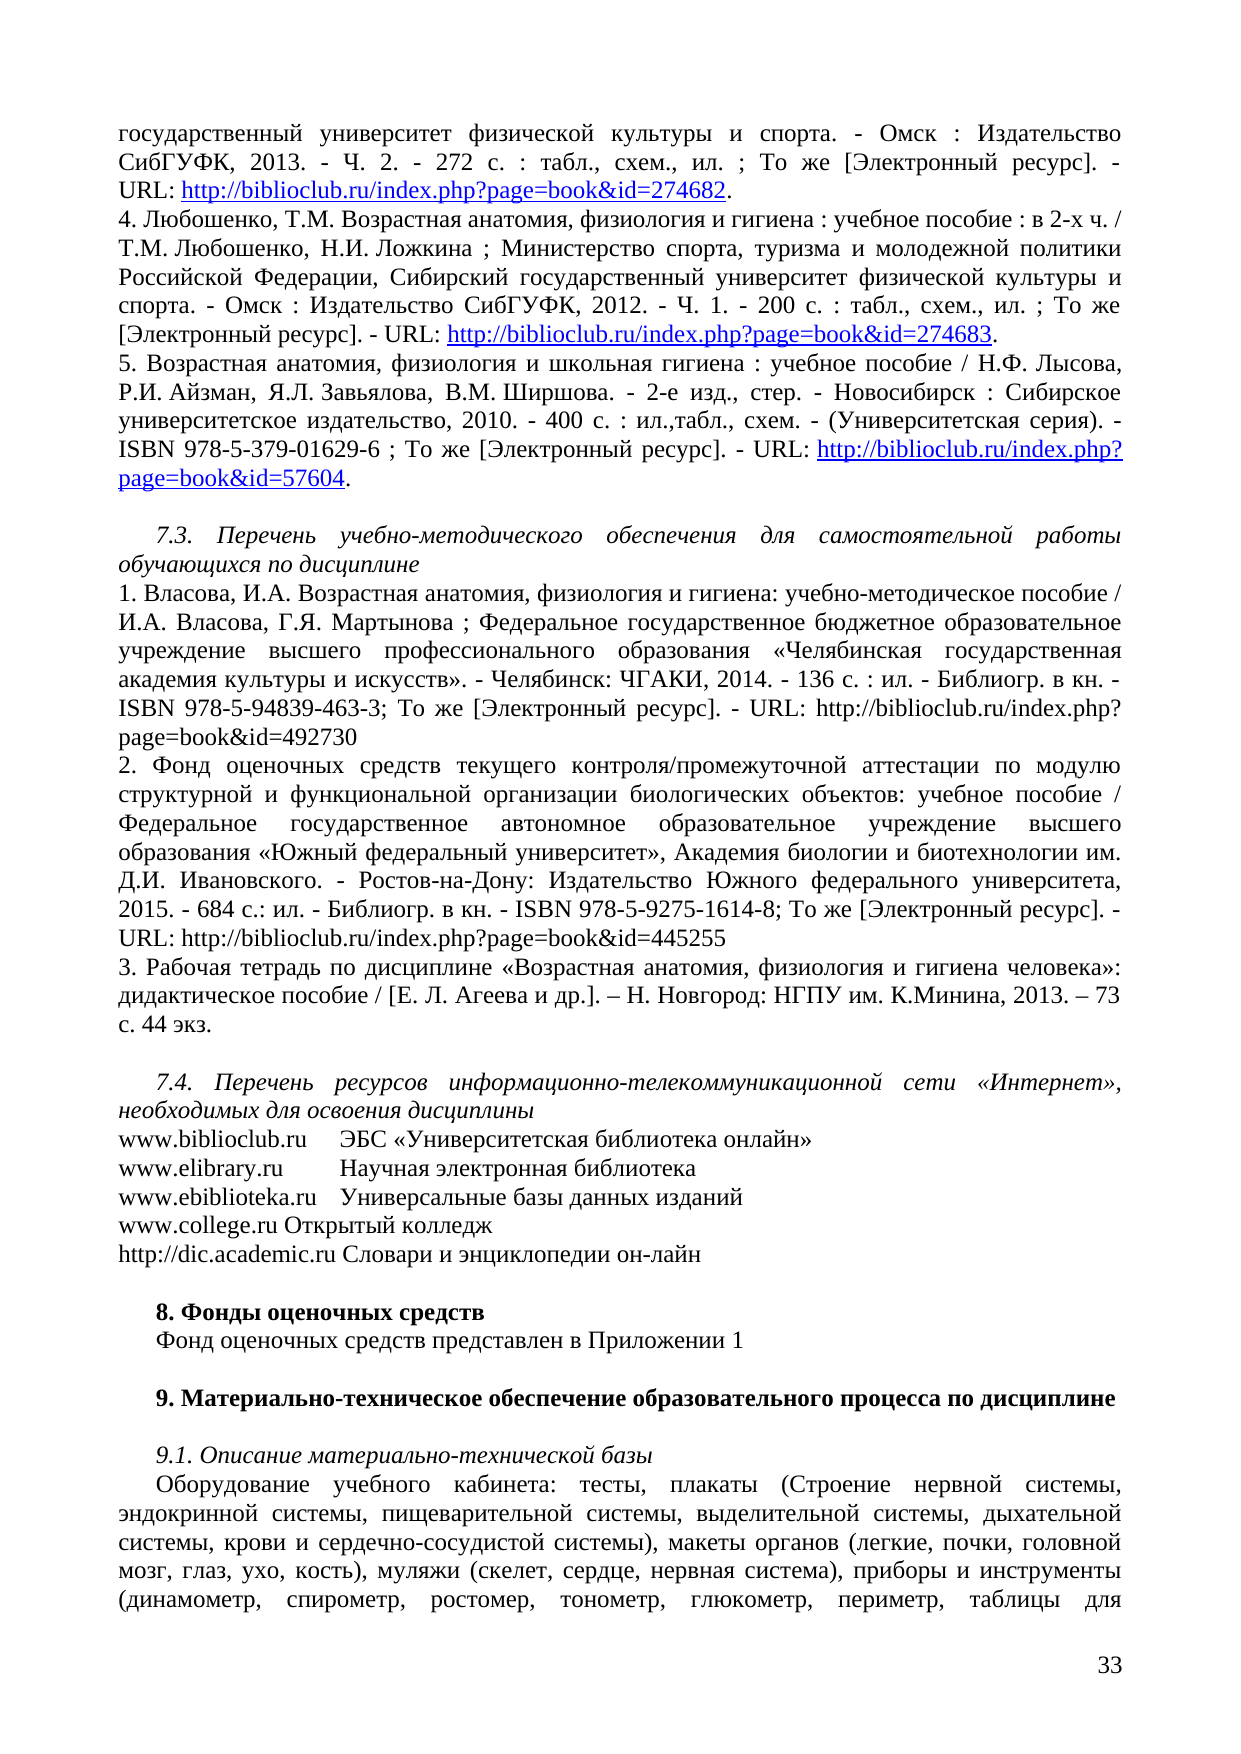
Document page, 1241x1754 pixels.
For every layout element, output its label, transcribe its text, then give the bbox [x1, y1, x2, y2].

text 5. Возрастная анатомия, физиология и школьная гигиена : учебное пособие / Н.Ф. Лысова, Р.И. Айзман, Я.Л. Завьялова, В.М. Ширшова. - 2-е изд., стер. - Новосибирск : Сибирское университетское издательство, 2010. - 400 с. : ил.,табл., схем. - (Университетская серия). - ISBN 978-5-379-01629-6 ; То же [Электронный ресурс]. - URL: http://biblioclub.ru/index.php?page=book&id=57604. [118, 348, 1122, 492]
subtitle 8. Фонды оценочных средств [118, 1297, 1122, 1326]
subtitle 7.3. Перечень учебно-методического обеспечения для самостоятельной работы обучающихся по дисциплине [118, 521, 1122, 578]
text www.elibrary.ru Научная электронная библиотека [118, 1153, 1122, 1182]
text www.ebiblioteka.ru Универсальные базы данных изданий [118, 1182, 1122, 1211]
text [118, 118, 1122, 204]
subtitle 7.4. Перечень ресурсов информационно-телекоммуникационной сети «Интернет», необходимых для освоения дисциплины [118, 1067, 1122, 1124]
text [118, 1469, 1122, 1613]
text www.college.ru Открытый колледж [118, 1211, 1122, 1239]
text 1. Власова, И.А. Возрастная анатомия, физиология и гигиена: учебно-методическое пособие / И.А. Власова, Г.Я. Мартынова ; Федеральное государственное бюджетное образовательное учреждение высшего профессионального образования «Челябинская государственная академия культуры и искусств». - Челябинск: ЧГАКИ, 2014. - 136 с. : ил. - Библиогр. в кн. - ISBN 978-5-94839-463-3; То же [Электронный ресурс]. - URL: http://biblioclub.ru/index.php?page=book&id=492730 [118, 578, 1122, 751]
text http://dic.academic.ru Словари и энциклопедии он-лайн [118, 1239, 1122, 1268]
text 3. Рабочая тетрадь по дисциплине «Возрастная анатомия, физиология и гигиена человека»: дидактическое пособие / [Е. Л. Агеева и др.]. – Н. Новгород: НГПУ им. К.Минина, 2013. – 73 с. 44 экз. [118, 952, 1122, 1038]
text www.biblioclub.ru ЭБС «Университетская библиотека онлайн» [118, 1124, 1122, 1153]
text 4. Любошенко, Т.М. Возрастная анатомия, физиология и гигиена : учебное пособие : в 2-х ч. / Т.М. Любошенко, Н.И. Ложкина ; Министерство спорта, туризма и молодежной политики Российской Федерации, Сибирский государственный университет физической культуры и спорта. - Омск : Издательство СибГУФК, 2012. - Ч. 1. - 200 с. : табл., схем., ил. ; То же [Электронный ресурс]. - URL: http://biblioclub.ru/index.php?page=book&id=274683. [118, 204, 1122, 348]
text 2. Фонд оценочных средств текущего контроля/промежуточной аттестации по модулю структурной и функциональной организации биологических объектов: учебное пособие / Федеральное государственное автономное образовательное учреждение высшего образования «Южный федеральный университет», Академия биологии и биотехнологии им. Д.И. Ивановского. - Ростов-на-Дону: Издательство Южного федерального университета, 2015. - 684 с.: ил. - Библиогр. в кн. - ISBN 978-5-9275-1614-8; То же [Электронный ресурс]. - URL: http://biblioclub.ru/index.php?page=book&id=445255 [118, 751, 1122, 952]
subtitle 9.1. Описание материально-технической базы [118, 1441, 1122, 1469]
text Фонд оценочных средств представлен в Приложении 1 [118, 1326, 1122, 1354]
subtitle 9. Материально-техническое обеспечение образовательного процесса по дисциплине [118, 1383, 1122, 1412]
